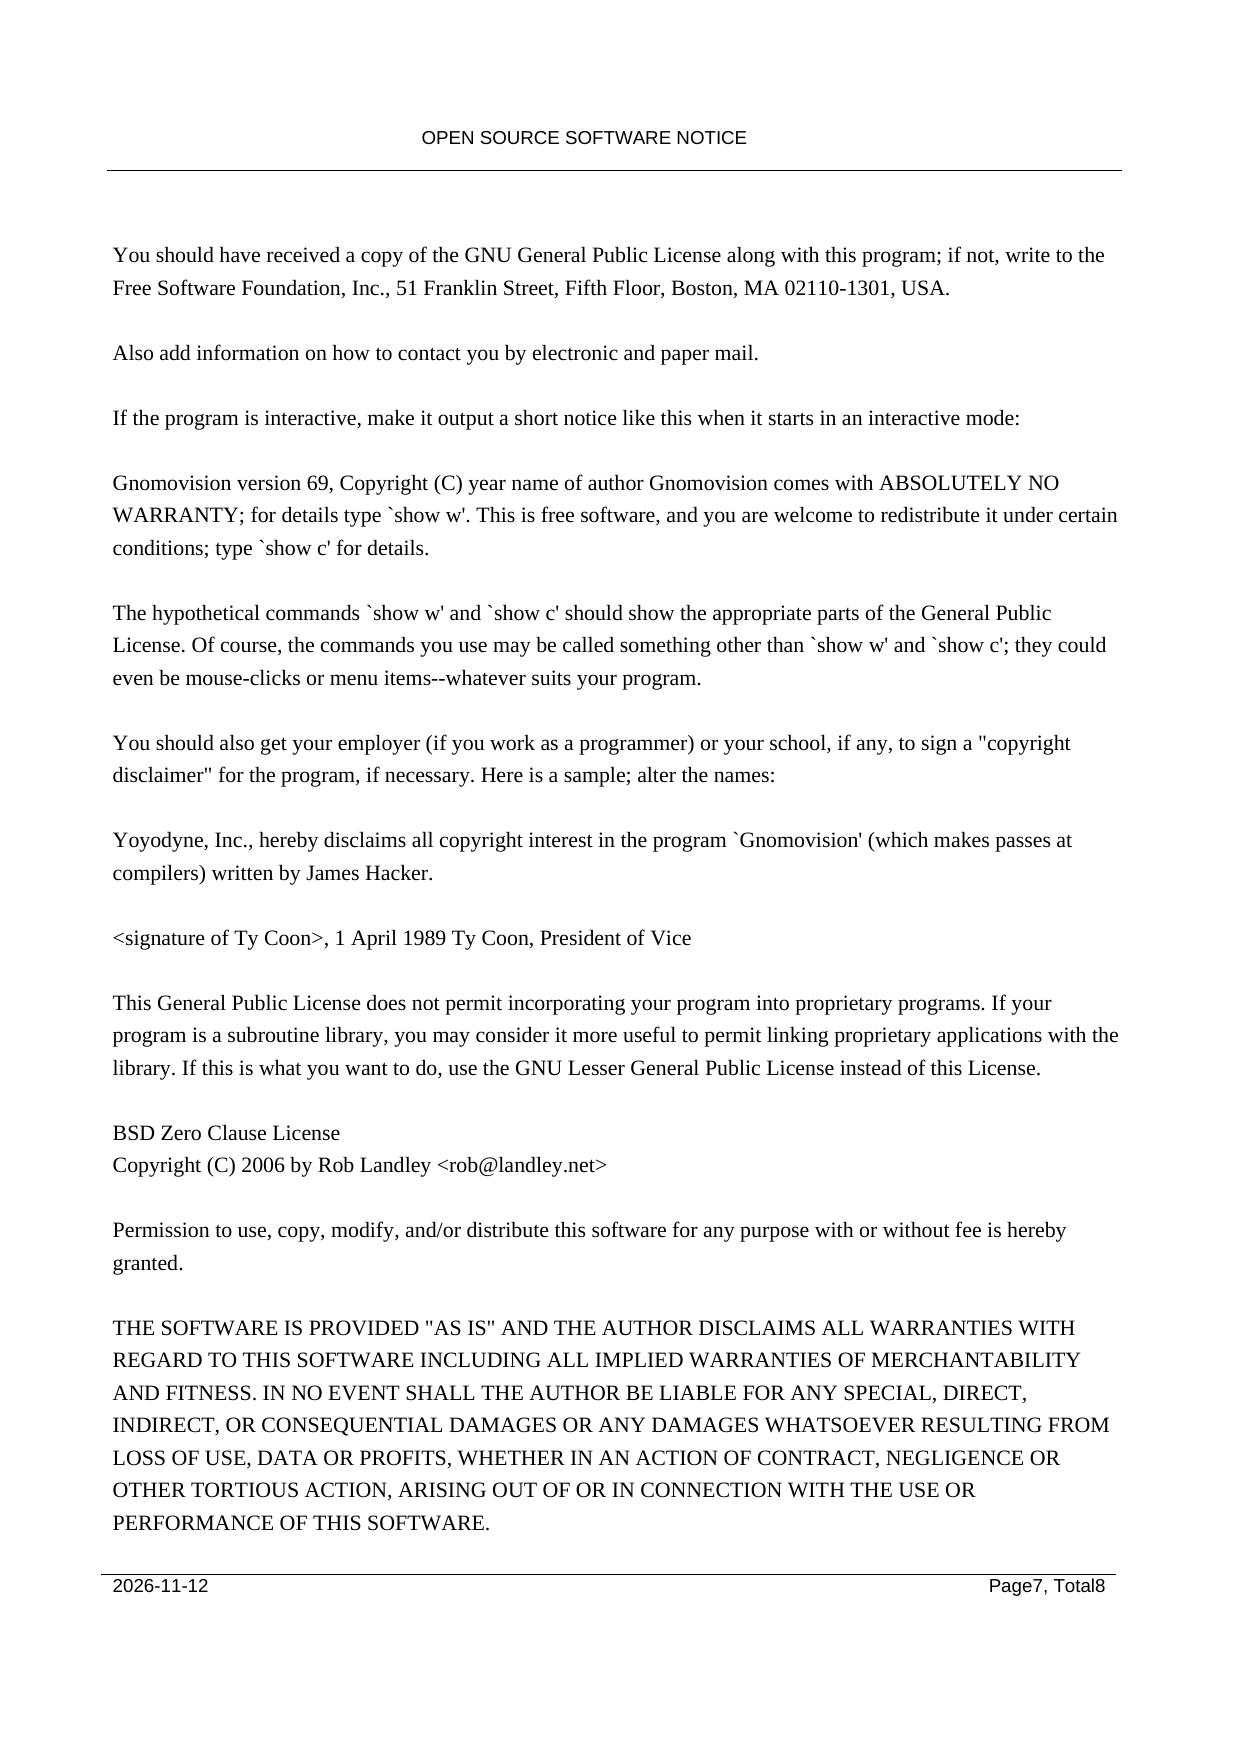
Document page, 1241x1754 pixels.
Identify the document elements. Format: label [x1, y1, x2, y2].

text [112, 206, 1128, 1571]
